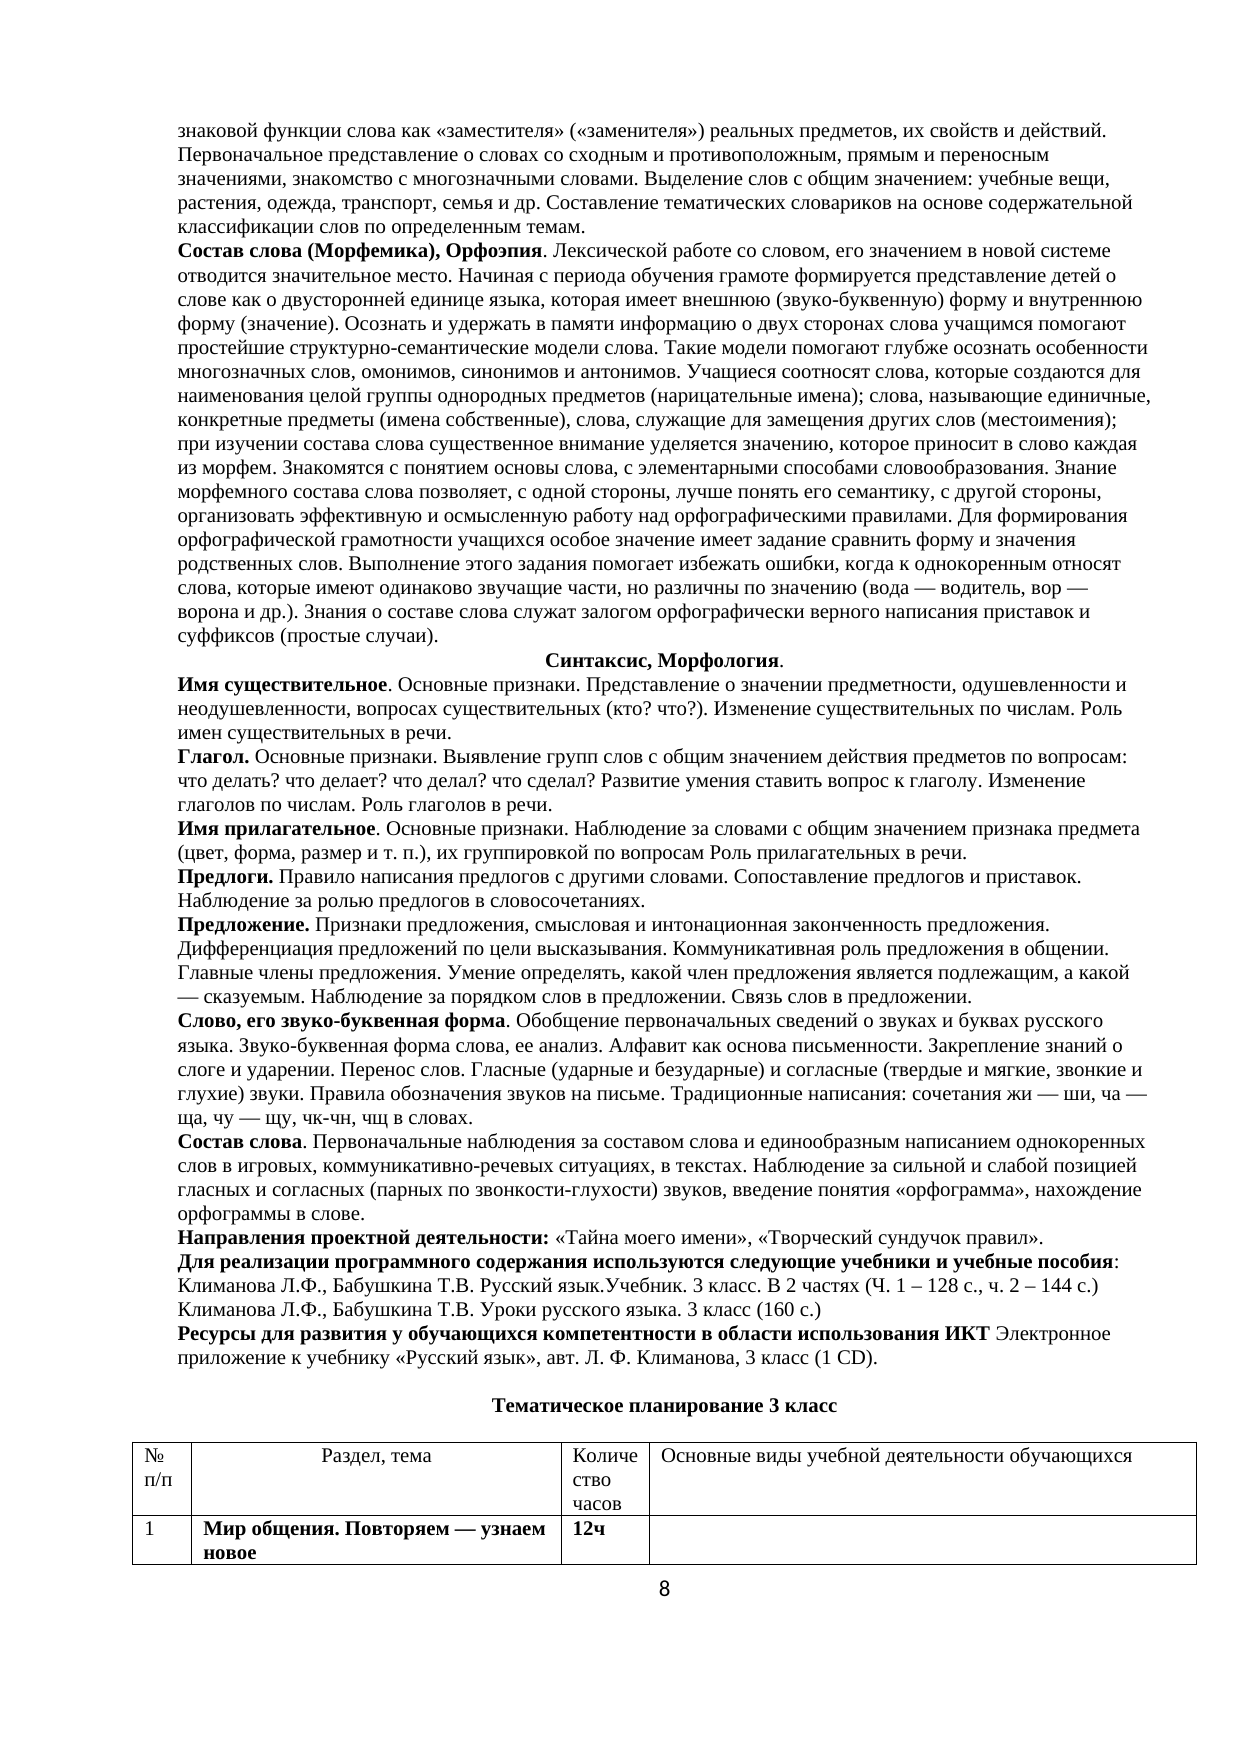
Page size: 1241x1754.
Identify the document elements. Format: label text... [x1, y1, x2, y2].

text Слово, его звуко-буквенная форма. Обобщение первоначальных сведений о звуках и буквах русского языка. Звуко-буквенная форма слова, ее анализ. Алфавит как основа письменности. Закрепление знаний о слоге и ударении. Перенос слов. Гласные (ударные и безударные) и согласные (твердые и мягкие, звонкие и глухие) звуки. Правила обозначения звуков на письме. Традиционные написания: сочетания жи — ши, ча — ща, чу — щу, чк-чн, чщ в словах. [177, 1008, 1152, 1129]
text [177, 118, 1152, 238]
text Климанова Л.Ф., Бабушкина Т.В. Русский язык.Учебник. 3 класс. В 2 частях (Ч. 1 – 128 с., ч. 2 – 144 с.) [177, 1273, 1152, 1297]
text Климанова Л.Ф., Бабушкина Т.В. Уроки русского языка. 3 класс (160 с.) [177, 1297, 1152, 1321]
table_header Основные виды учебной деятельности обучающихся [650, 1443, 1196, 1515]
table_header № п/п [133, 1443, 191, 1515]
text Предлоги. Правило написания предлогов с другими словами. Сопоставление предлогов и приставок. Наблюдение за ролью предлогов в словосочетаниях. [177, 864, 1152, 912]
text Синтаксис, Морфология. [177, 647, 1152, 672]
table_cell [650, 1516, 1196, 1564]
text Для реализации программного содержания используются следующие учебники и учебные пособия: [177, 1249, 1152, 1273]
text Состав слова (Морфемика), Орфоэпия. Лексической работе со словом, его значением в новой системе отводится значительное место. Начиная с периода обучения грамоте формируется представление детей о слове как о двусторонней единице языка, которая имеет внешнюю (звуко-буквенную) форму и внутреннюю форму (значение). Осознать и удержать в памяти информацию о двух сторонах слова учащимся помогают простейшие структурно-семантические модели слова. Такие модели помогают глубже осознать особенности многозначных слов, омонимов, синонимов и антонимов. Учащиеся соотносят слова, которые создаются для наименования целой группы однородных предметов (нарицательные имена); слова, называющие единичные, конкретные предметы (имена собственные), слова, служащие для замещения других слов (местоимения); при изучении состава слова существенное внимание уделяется значению, которое приносит в слово каждая из морфем. Знакомятся с понятием основы слова, с элементарными способами словообразования. Знание морфемного состава слова позволяет, с одной стороны, лучше понять его семантику, с другой стороны, организовать эффективную и осмысленную работу над орфографическими правилами. Для формирования орфографической грамотности учащихся особое значение имеет задание сравнить форму и значения родственных слов. Выполнение этого задания помогает избежать ошибки, когда к однокоренным относят слова, которые имеют одинаково звучащие части, но различны по значению (вода — водитель, вор — ворона и др.). Знания о составе слова служат залогом орфографически верного написания приставок и суффиксов (простые случаи). [177, 238, 1152, 647]
text Предложение. Признаки предложения, смысловая и интонационная законченность предложения. Дифференциация предложений по цели высказывания. Коммуникативная роль предложения в общении. Главные члены предложения. Умение определять, какой член предложения является подлежащим, а какой — сказуемым. Наблюдение за порядком слов в предложении. Связь слов в предложении. [177, 912, 1152, 1008]
text Имя существительное. Основные признаки. Представление о значении предметности, одушевленности и неодушевленности, вопросах существительных (кто? что?). Изменение существительных по числам. Роль имен существительных в речи. [177, 672, 1152, 744]
text Направления проектной деятельности: «Тайна моего имени», «Творческий сундучок правил». [177, 1225, 1152, 1249]
table_cell 1 [133, 1516, 191, 1564]
text Тематическое планирование 3 класс [177, 1393, 1152, 1417]
text Глагол. Основные признаки. Выявление групп слов с общим значением действия предметов по вопросам: что делать? что делает? что делал? что сделал? Развитие умения ставить вопрос к глаголу. Изменение глаголов по числам. Роль глаголов в речи. [177, 744, 1152, 816]
table_header Раздел, тема [192, 1443, 561, 1515]
text Ресурсы для развития у обучающихся компетентности в области использования ИКТ Электронное приложение к учебнику «Русский язык», авт. Л. Ф. Климанова, 3 класс (1 CD). [177, 1321, 1152, 1369]
text Состав слова. Первоначальные наблюдения за составом слова и единообразным написанием однокоренных слов в игровых, коммуникативно-речевых ситуациях, в текстах. Наблюдение за сильной и слабой позицией гласных и согласных (парных по звонкости-глухости) звуков, введение понятия «орфограмма», нахождение орфограммы в слове. [177, 1129, 1152, 1225]
table_cell 12ч [562, 1516, 649, 1564]
table_cell Мир общения. Повторяем — узнаем новое [192, 1516, 561, 1564]
text Имя прилагательное. Основные признаки. Наблюдение за словами с общим значением признака предмета (цвет, форма, размер и т. п.), их группировкой по вопросам Роль прилагательных в речи. [177, 816, 1152, 864]
table_header Количество часов [562, 1443, 649, 1515]
